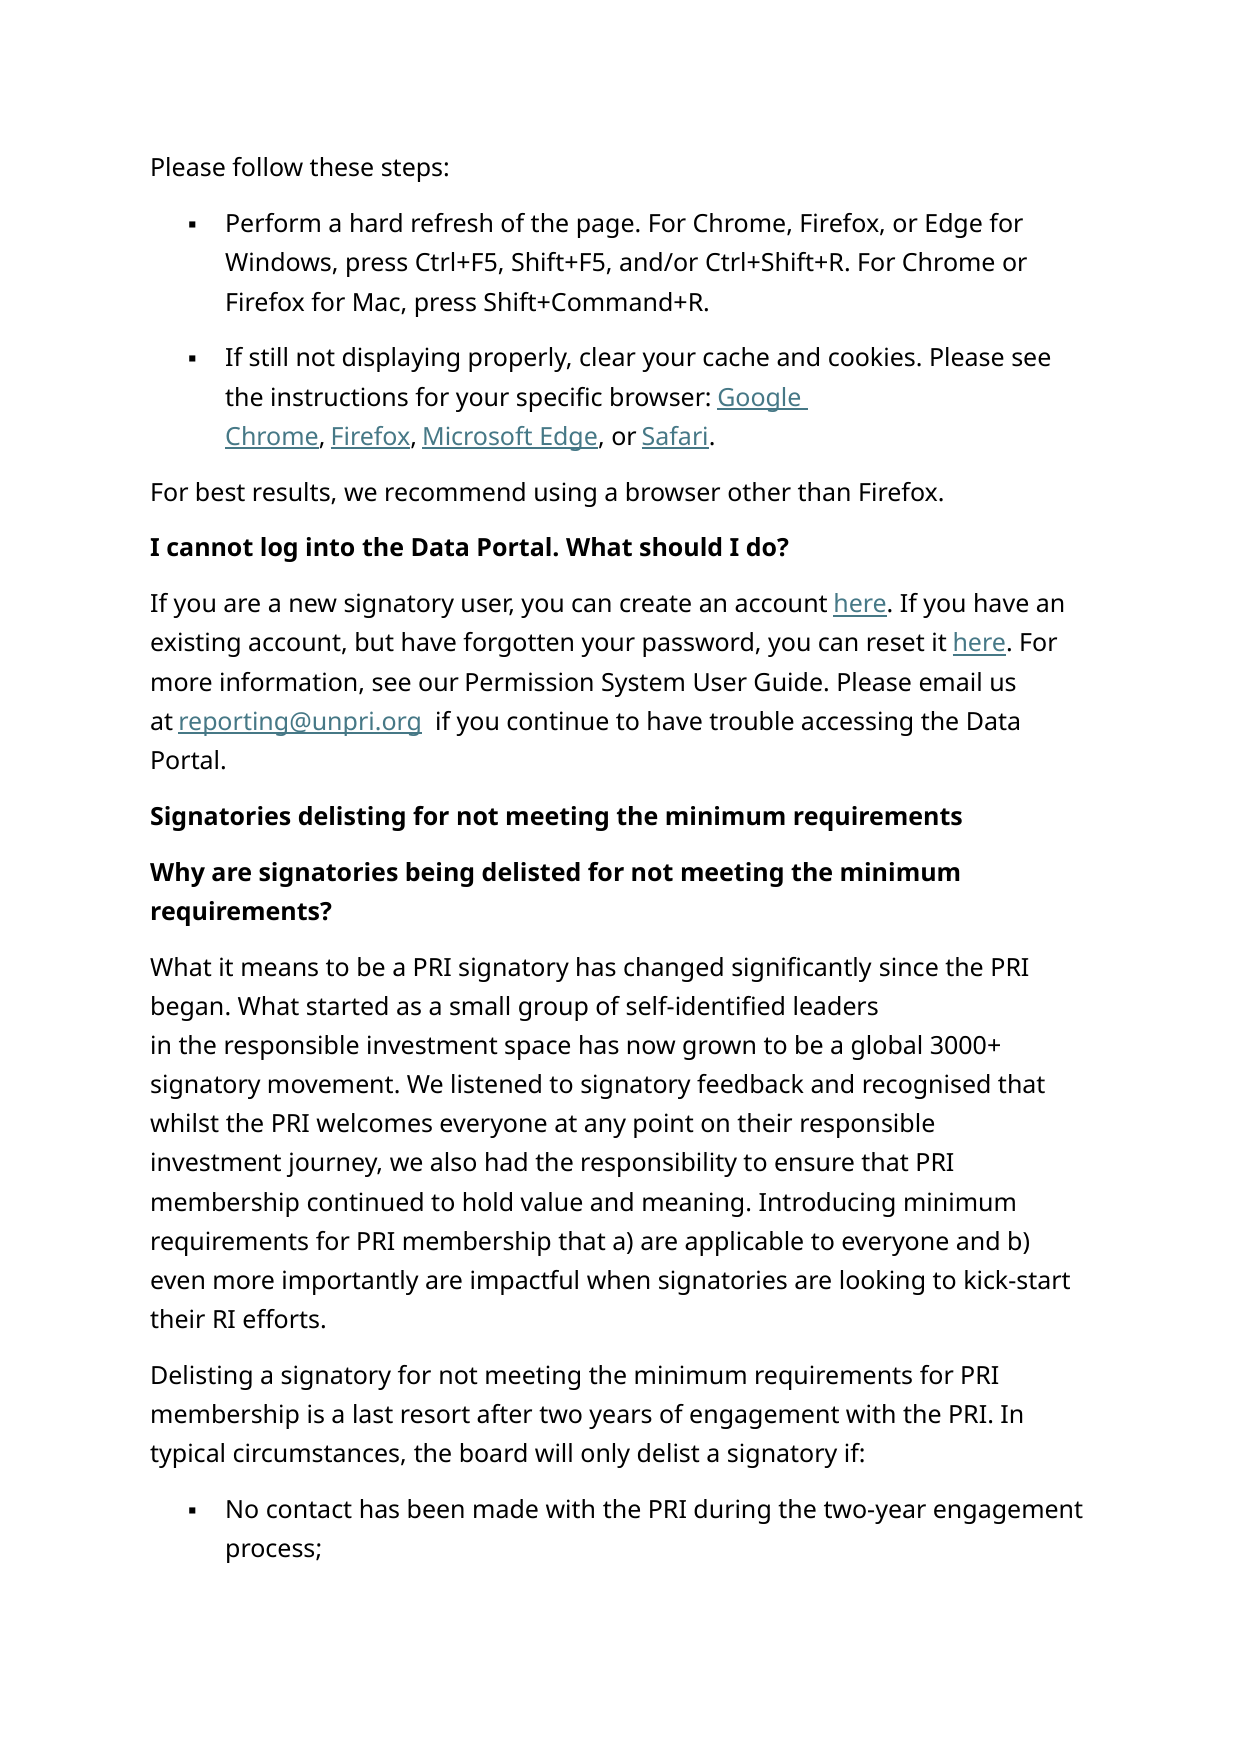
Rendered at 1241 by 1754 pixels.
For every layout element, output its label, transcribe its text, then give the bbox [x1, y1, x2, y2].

text I cannot log into the Data Portal. What should I do? [150, 530, 1090, 564]
list If still not displaying properly, clear your cache and cookies. Please see the instructions for your specific browser: Google Chrome, Firefox, Microsoft Edge, or Safari. [187, 340, 1090, 452]
text Delisting a signatory for not meeting the minimum requirements for PRI membership is a last resort after two years of engagement with the PRI. In typical circumstances, the board will only delist a signatory if: [150, 1357, 1090, 1470]
list No contact has been made with the PRI during the two-year engagement process; [187, 1492, 1090, 1565]
text Why are signatories being delisted for not meeting the minimum requirements? [150, 854, 1090, 927]
list Perform a hard refresh of the page. For Chrome, Firefox, or Edge for Windows, press Ctrl+F5, Shift+F5, and/or Ctrl+Shift+R. For Chrome or Firefox for Mac, press Shift+Command+R. [187, 206, 1090, 318]
text Please follow these steps: [150, 150, 1090, 184]
text For best results, we recommend using a browser other than Firefox. [150, 474, 1090, 508]
text What it means to be a PRI signatory has changed significantly since the PRI began. What started as a small group of self-identified leaders in the responsible investment space has now grown to be a global 3000+ signatory movement. We listened to signatory feedback and recognised that whilst the PRI welcomes everyone at any point on their responsible investment journey, we also had the responsibility to ensure that PRI membership continued to hold value and meaning. Introducing minimum requirements for PRI membership that a) are applicable to everyone and b) even more importantly are impactful when signatories are looking to kick-start their RI efforts. [150, 949, 1090, 1336]
text If you are a new signatory user, you can create an account here. If you have an existing account, but have forgotten your password, you can reset it here. For more information, see our Permission System User Guide. Please email us at reporting@unpri.org if you continue to have trouble accessing the Data Portal. [150, 586, 1090, 777]
text Signatories delisting for not meeting the minimum requirements [150, 798, 1090, 832]
